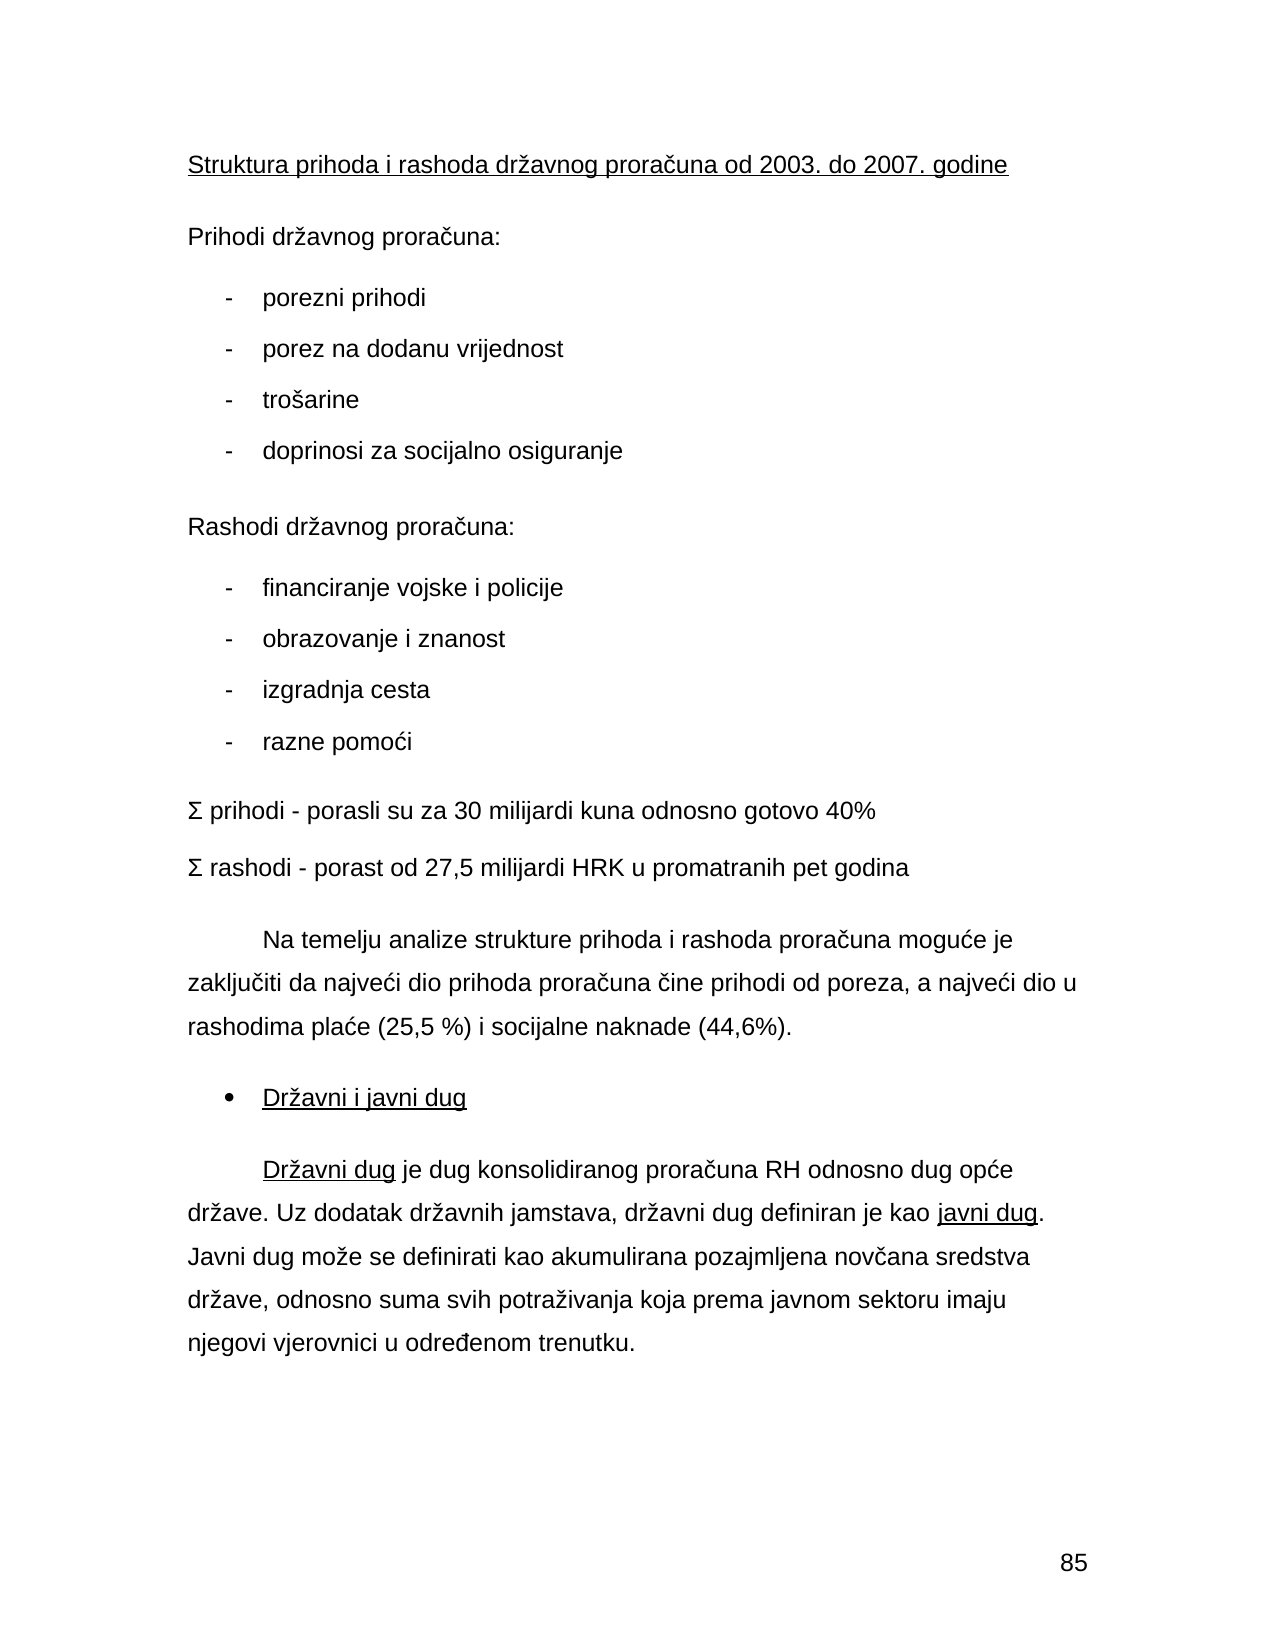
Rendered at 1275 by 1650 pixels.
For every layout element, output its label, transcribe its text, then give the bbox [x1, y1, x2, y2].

text Prihodi državnog proračuna: [187, 222, 1088, 251]
list obrazovanje i znanost [225, 621, 1088, 655]
text Rashodi državnog proračuna: [187, 512, 1088, 541]
list financiranje vojske i policije [225, 570, 1088, 604]
text Državni dug je dug konsolidiranog proračuna RH odnosno dug opće države. Uz dodatak državnih jamstava, državni dug definiran je kao javni dug. Javni dug može se definirati kao akumulirana pozajmljena novčana sredstva države, odnosno suma svih potraživanja koja prema javnom sektoru imaju njegovi vjerovnici u određenom trenutku. [187, 1155, 1088, 1357]
list razne pomoći [225, 723, 1088, 757]
list izgradnja cesta [225, 672, 1088, 706]
text Struktura prihoda i rashoda državnog proračuna od 2003. do 2007. godine [187, 150, 1088, 179]
text Σ rashodi - porast od 27,5 milijardi HRK u promatranih pet godina [187, 853, 1088, 882]
text Na temelju analize strukture prihoda i rashoda proračuna moguće je zaključiti da najveći dio prihoda proračuna čine prihodi od poreza, a najveći dio u rashodima plaće (25,5 %) i socijalne naknade (44,6%). [187, 925, 1088, 1040]
text Σ prihodi - porasli su za 30 milijardi kuna odnosno gotovo 40% [187, 796, 1088, 824]
list porez na dodanu vrijednost [225, 331, 1088, 364]
list Državni i javni dug [225, 1083, 1088, 1112]
list porezni prihodi [225, 279, 1088, 313]
list trošarine [225, 382, 1088, 416]
list doprinosi za socijalno osiguranje [225, 433, 1088, 467]
